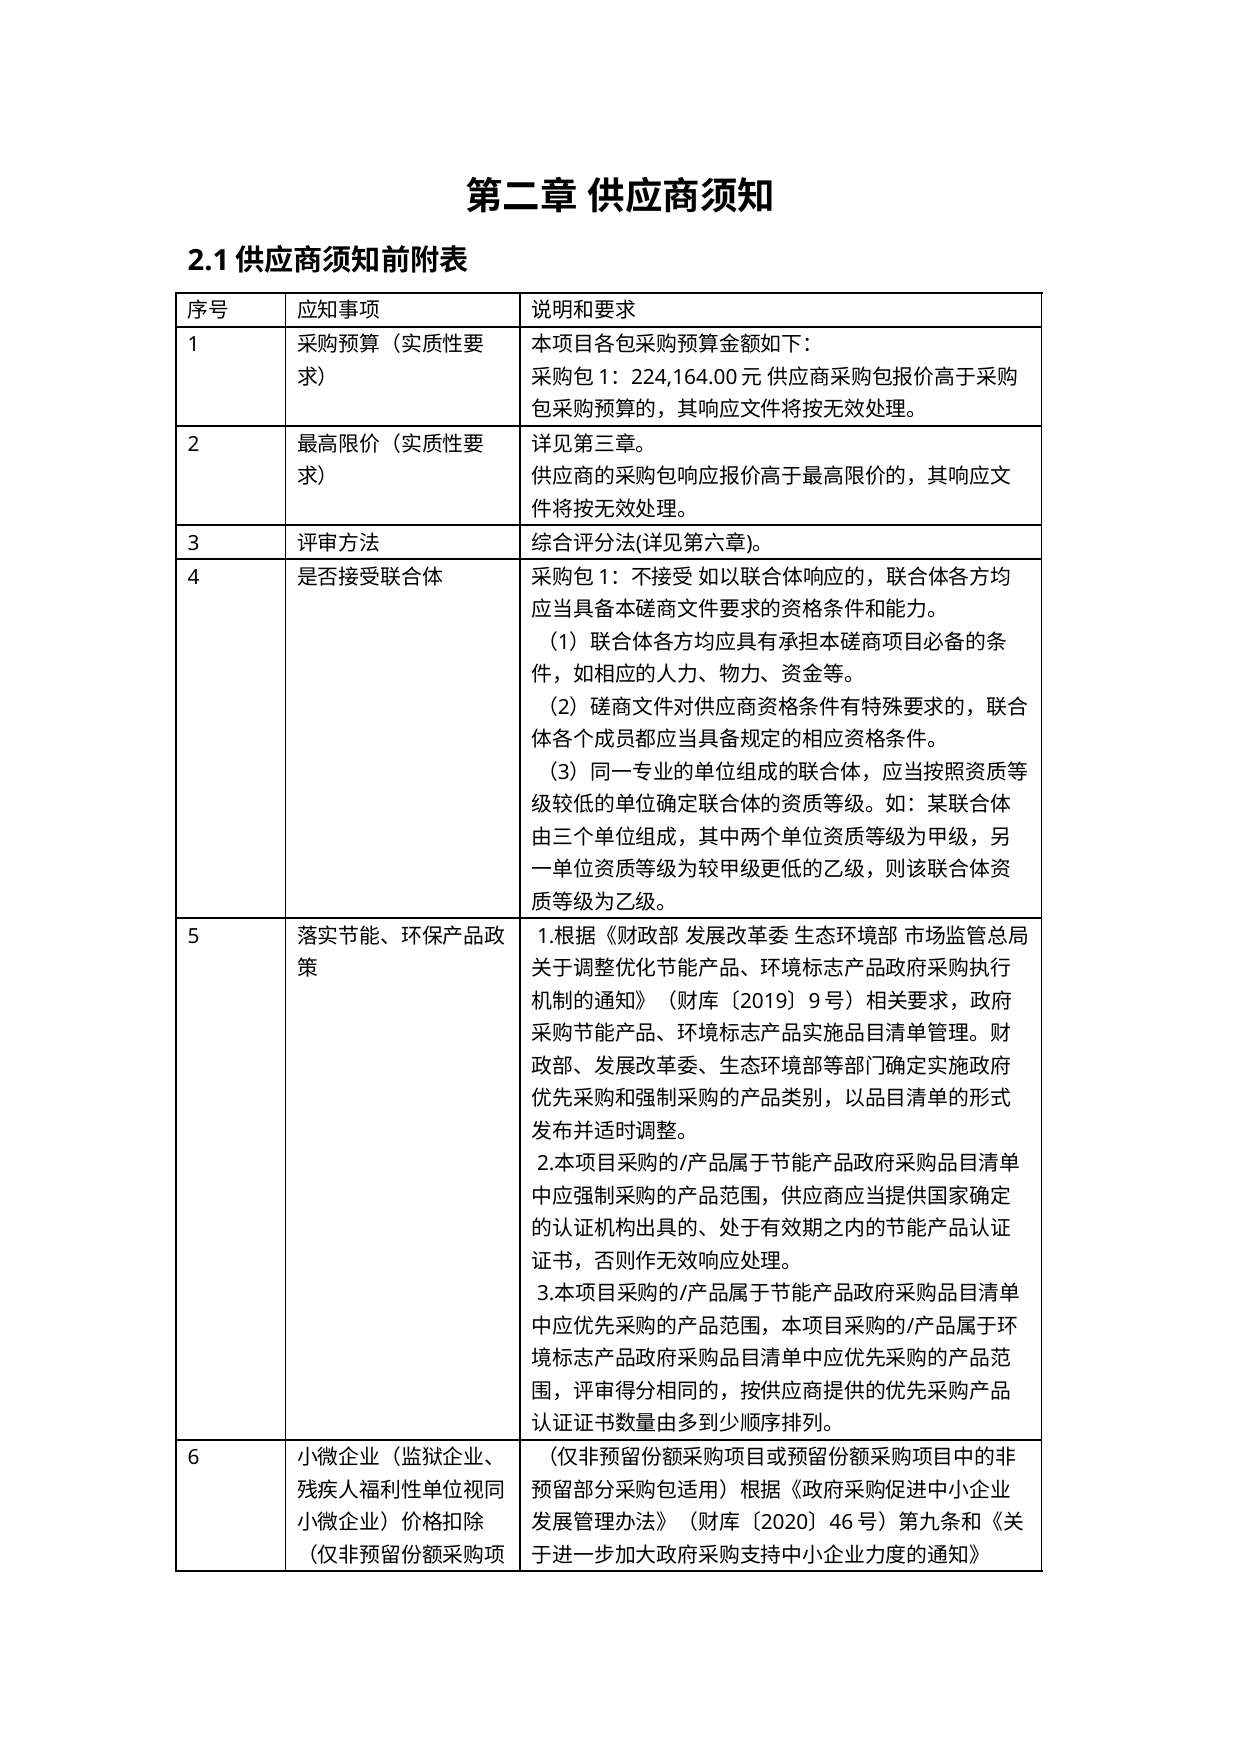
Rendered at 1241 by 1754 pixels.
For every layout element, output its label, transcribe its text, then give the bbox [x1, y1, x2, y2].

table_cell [286, 1441, 519, 1570]
table_cell 6 [177, 1441, 285, 1570]
table_cell 5 [177, 919, 285, 1439]
table_cell 是否接受联合体 [286, 560, 519, 917]
table_cell 4 [177, 560, 285, 917]
table_header 序号 [177, 294, 285, 326]
table_cell 采购包1：不接受 如以联合体响应的，联合体各方均应当具备本磋商文件要求的资格条件和能力。 （1）联合体各方均应具有承担本磋商项目必备的条件，如相应的人力、物力、资金等。 （2）磋商文件对供应商资格条件有特殊要求的，联合体各个成员都应当具备规定的相应资格条件。 （3）同一专业的单位组成的联合体，应当按照资质等级较低的单位确定联合体的资质等级。如：某联合体由三个单位组成，其中两个单位资质等级为甲级，另一单位资质等级为较甲级更低的乙级，则该联合体资质等级为乙级。 [521, 560, 1041, 917]
table_cell 落实节能、环保产品政策 [286, 919, 519, 1439]
table_cell 详见第三章。 供应商的采购包响应报价高于最高限价的，其响应文件将按无效处理。 [521, 427, 1041, 524]
table_cell 本项目各包采购预算金额如下： 采购包1：224,164.00元 供应商采购包报价高于采购包采购预算的，其响应文件将按无效处理。 [521, 328, 1041, 425]
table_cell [521, 1441, 1041, 1570]
text 第二章 供应商须知 [187, 162, 1053, 227]
table_cell 综合评分法(详见第六章)。 [521, 526, 1041, 558]
table_cell 1.根据《财政部 发展改革委 生态环境部 市场监管总局关于调整优化节能产品、环境标志产品政府采购执行机制的通知》（财库〔2019〕9号）相关要求，政府采购节能产品、环境标志产品实施品目清单管理。财政部、发展改革委、生态环境部等部门确定实施政府优先采购和强制采购的产品类别，以品目清单的形式发布并适时调整。 2.本项目采购的/产品属于节能产品政府采购品目清单中应强制采购的产品范围，供应商应当提供国家确定的认证机构出具的、处于有效期之内的节能产品认证证书，否则作无效响应处理。 3.本项目采购的/产品属于节能产品政府采购品目清单中应优先采购的产品范围，本项目采购的/产品属于环境标志产品政府采购品目清单中应优先采购的产品范围，评审得分相同的，按供应商提供的优先采购产品认证证书数量由多到少顺序排列。 [521, 919, 1041, 1439]
table_cell 最高限价（实质性要求） [286, 427, 519, 524]
table_cell 采购预算（实质性要求） [286, 328, 519, 425]
table_cell 2 [177, 427, 285, 524]
text 2.1供应商须知前附表 [187, 227, 1053, 292]
table_header 说明和要求 [521, 294, 1041, 326]
table_cell 3 [177, 526, 285, 558]
table_header 应知事项 [286, 294, 519, 326]
table_cell 评审方法 [286, 526, 519, 558]
table_cell 1 [177, 328, 285, 425]
